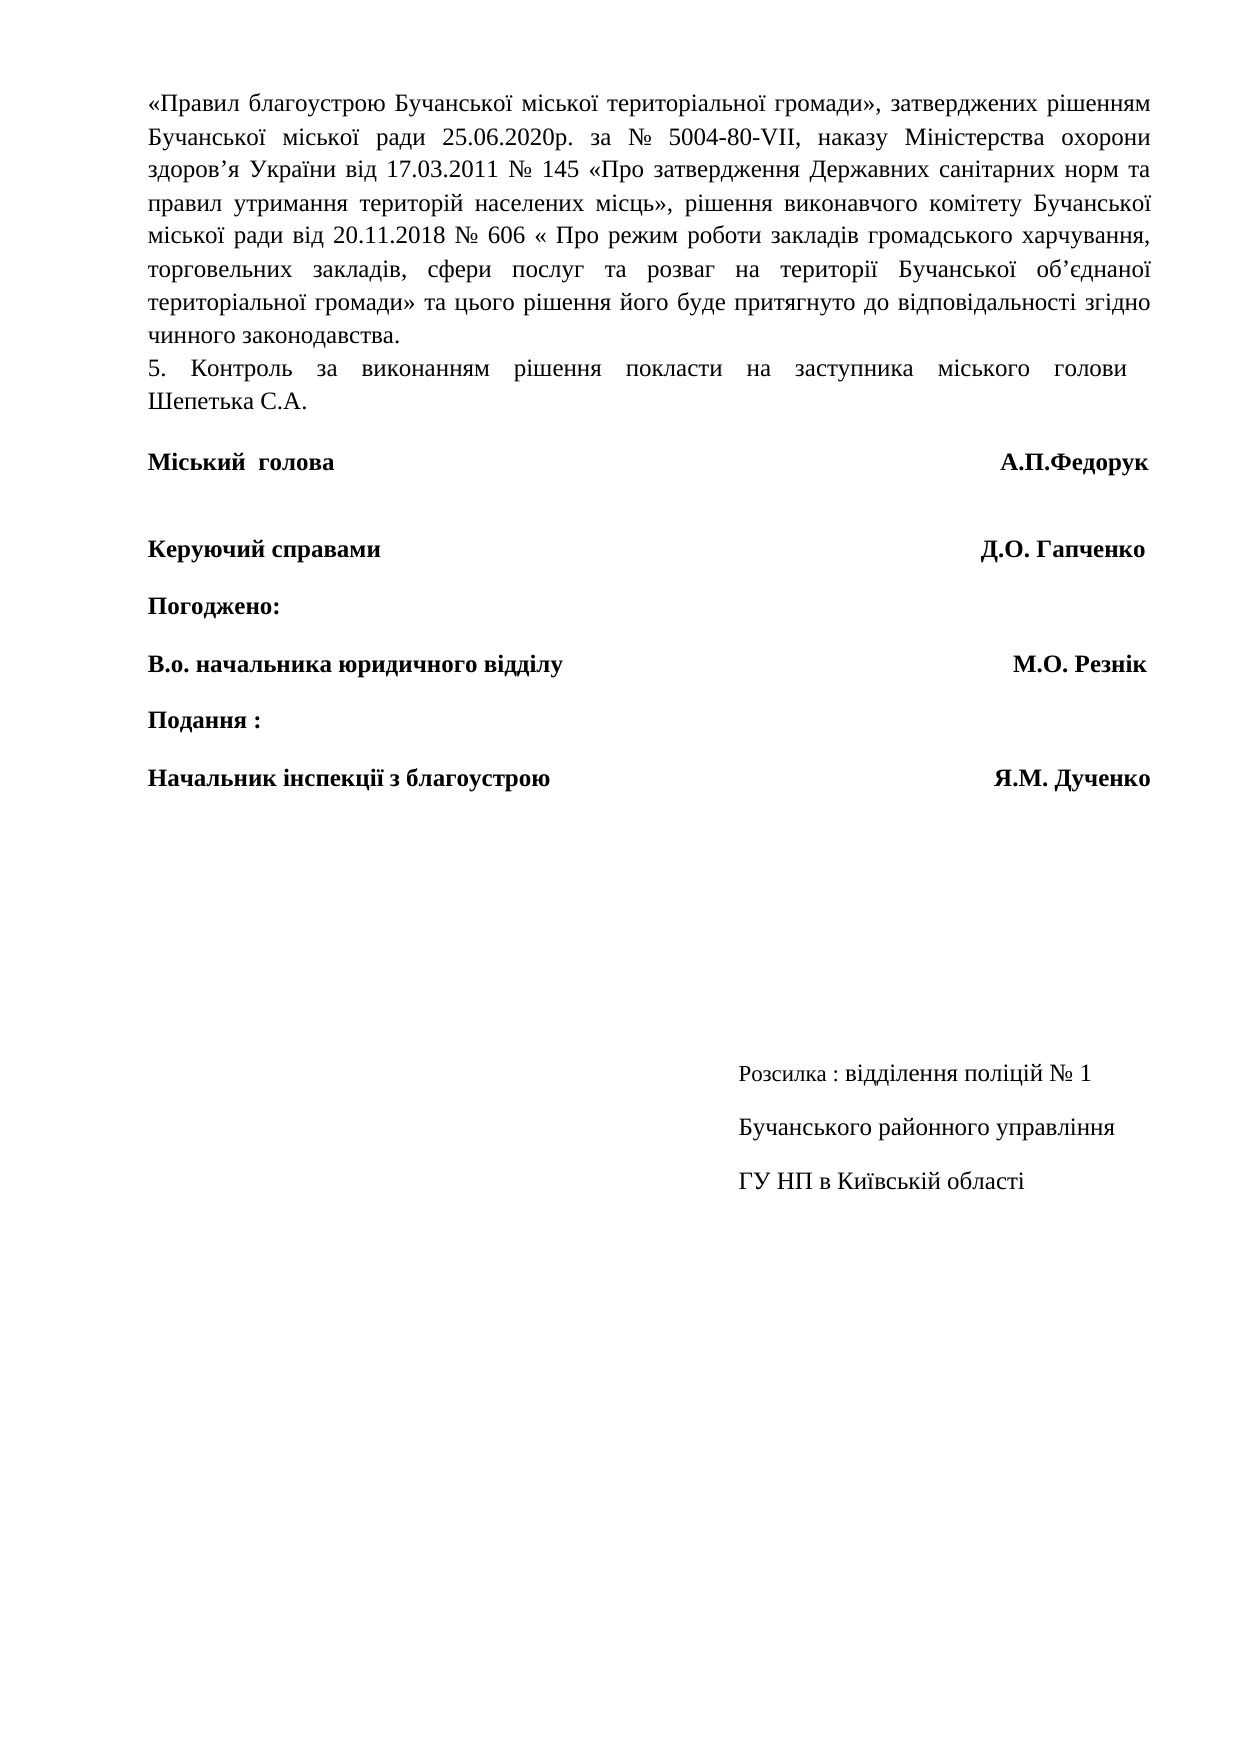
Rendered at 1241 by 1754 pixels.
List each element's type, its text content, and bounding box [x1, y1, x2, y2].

text ГУ НП в Київській області [738, 1166, 1152, 1195]
text Міський голова А.П.Федорук [148, 447, 1152, 476]
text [148, 88, 1152, 348]
text Розсилка : відділення поліцій № 1 [738, 1058, 1152, 1087]
text Бучанського районного управління [738, 1112, 1152, 1141]
text Керуючий справами Д.О. Гапченко [148, 534, 1152, 562]
text Подання : [148, 706, 1152, 734]
text Начальник інспекції з благоустрою Я.М. Дученко [148, 763, 1152, 792]
text 5. Контроль за виконанням рішення покласти на заступника міського голови Шепетька С.А. [148, 353, 1152, 414]
text Погоджено: [148, 591, 1152, 620]
text В.о. начальника юридичного відділу М.О. Резнік [148, 649, 1152, 677]
